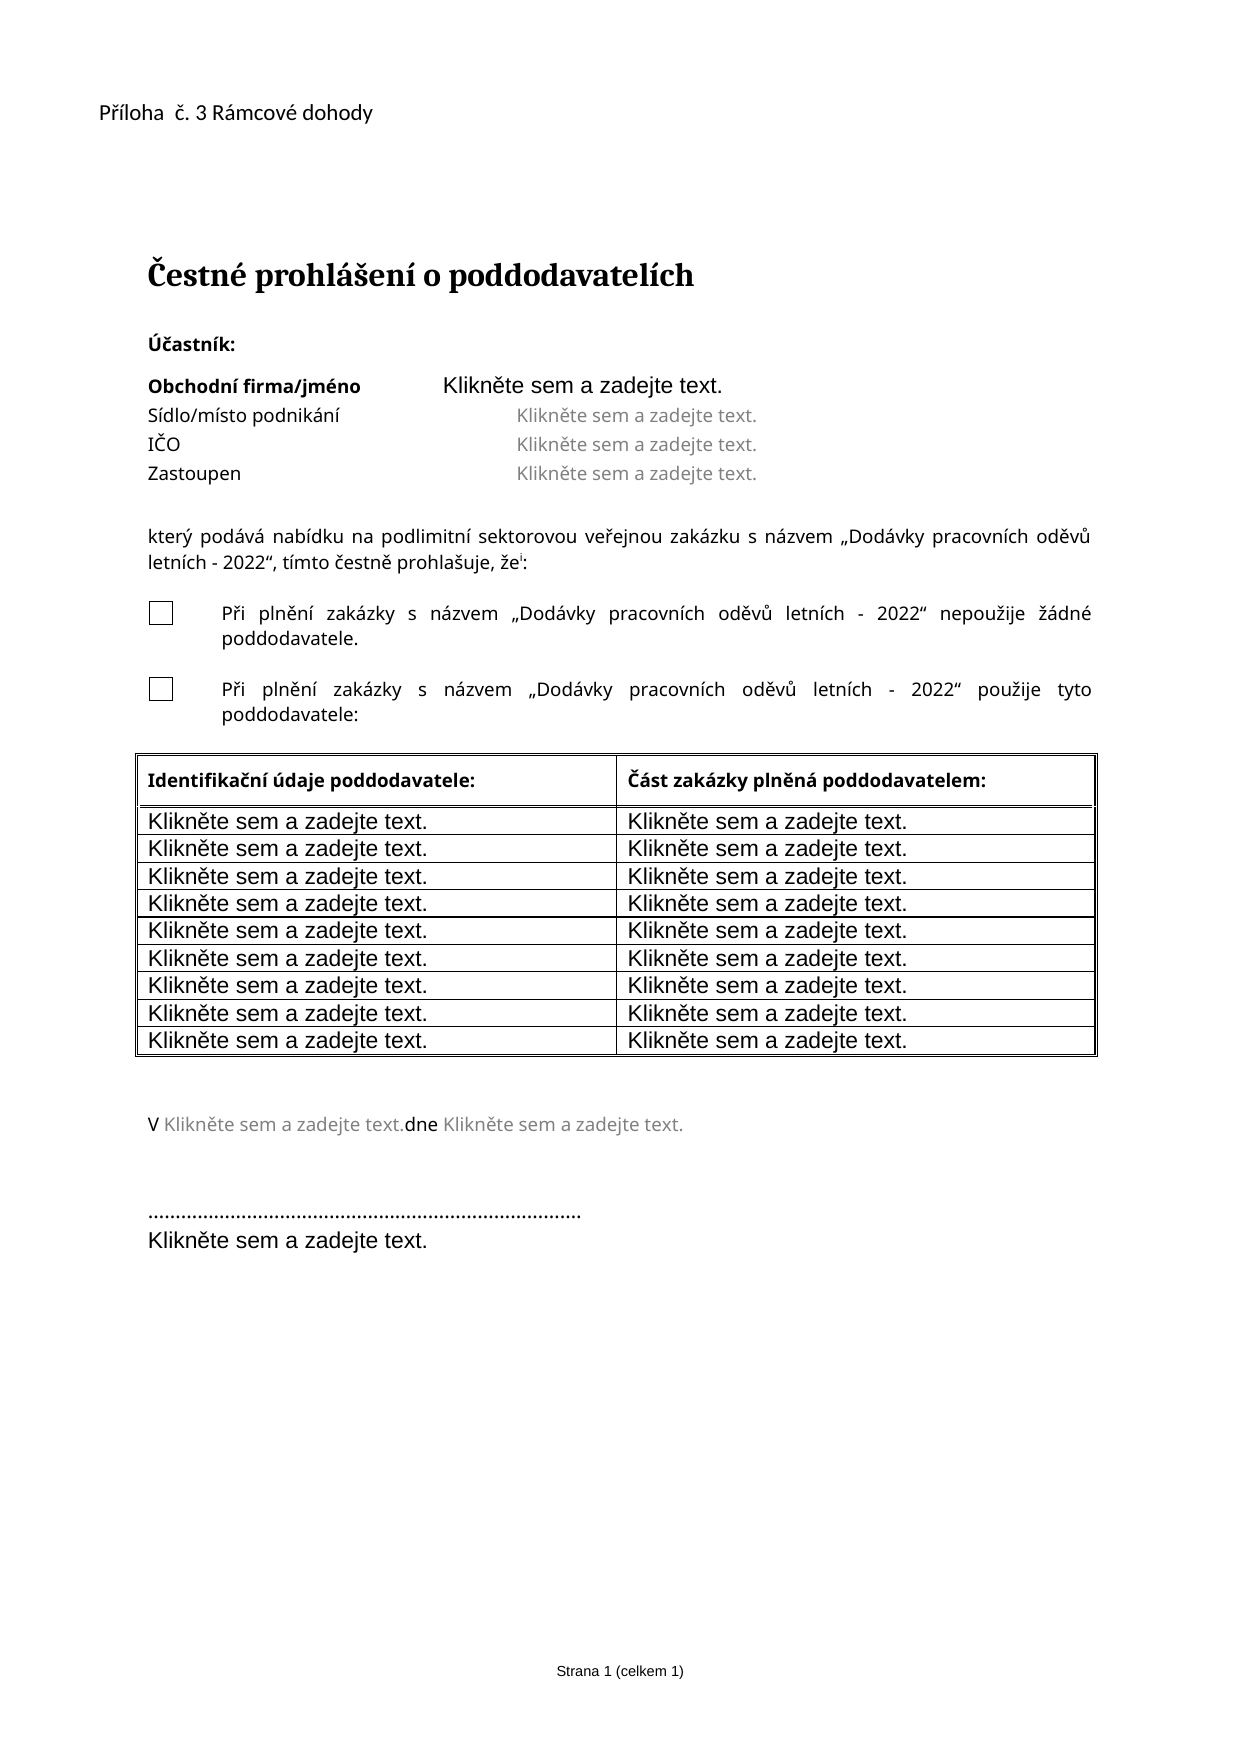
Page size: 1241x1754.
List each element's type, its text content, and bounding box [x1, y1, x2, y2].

text Při plnění zakázky s názvem „Dodávky pracovních oděvů letních - 2022“ použije tyto poddodavatele: [148, 676, 1093, 727]
table_header Identifikační údaje poddodavatele: [138, 756, 616, 805]
text ……………………………………………………………………. [148, 1195, 1092, 1224]
text který podává nabídku na podlimitní sektorovou veřejnou zakázku s názvem „Dodávky pracovních oděvů letních - 2022“, tímto čestně prohlašuje, že: [148, 524, 1093, 575]
subtitle Čestné prohlášení o poddodavatelích [148, 256, 1093, 295]
text Obchodní firma/jméno [148, 370, 1093, 399]
text Účastník: [148, 326, 1093, 357]
table_header Část zakázky plněná poddodavatelem: [617, 756, 1094, 805]
text Zastoupen [148, 457, 1093, 486]
text Sídlo/místo podnikání [148, 399, 1093, 428]
text V dne [148, 1108, 1092, 1137]
text IČO [148, 428, 1093, 457]
text Při plnění zakázky s názvem „Dodávky pracovních oděvů letních - 2022“ nepoužije žádné poddodavatele. [148, 600, 1093, 651]
